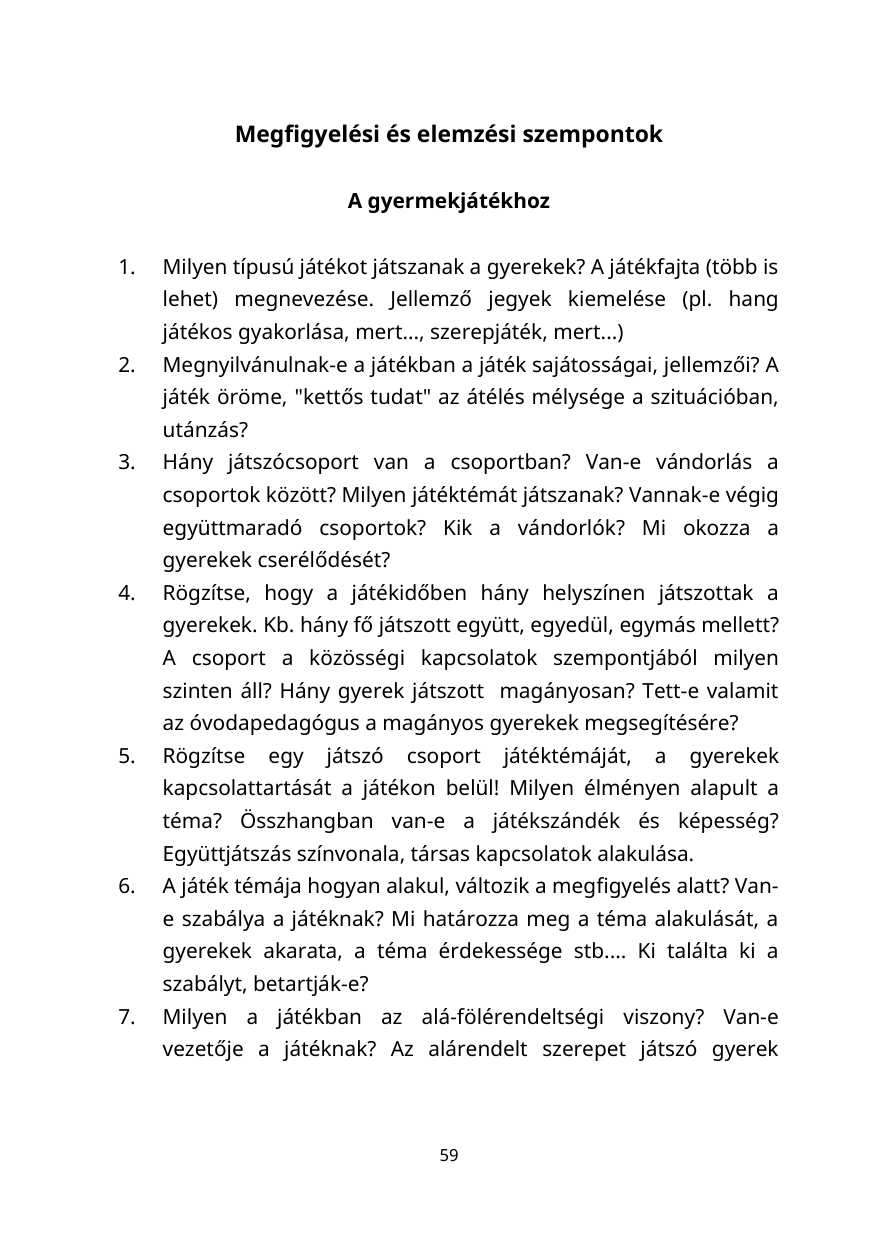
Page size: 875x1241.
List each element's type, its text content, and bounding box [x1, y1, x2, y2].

list Megnyilvánulnak-e a játékban a játék sajátosságai, jellemzői? A játék öröme, "kettős tudat" az átélés mélysége a szituációban, utánzás? [118, 350, 779, 443]
list Hány játszócsoport van a csoportban? Van-e vándorlás a csoportok között? Milyen játéktémát játszanak? Vannak-e végig együttmaradó csoportok? Kik a vándorlók? Mi okozza a gyerekek cserélődését? [118, 447, 779, 574]
text A gyermekjátékhoz [118, 187, 779, 215]
list Rögzítse, hogy a játékidőben hány helyszínen játszottak a gyerekek. Kb. hány fő játszott együtt, egyedül, egymás mellett? A csoport a közösségi kapcsolatok szempontjából milyen szinten áll? Hány gyerek játszott magányosan? Tett-e valamit az óvodapedagógus a magányos gyerekek megsegítésére? [118, 578, 779, 737]
text Megfigyelési és elemzési szempontok [118, 118, 779, 149]
list A játék témája hogyan alakul, változik a megfigyelés alatt? Van-e szabálya a játéknak? Mi határozza meg a téma alakulását, a gyerekek akarata, a téma érdekessége stb.... Ki találta ki a szabályt, betartják-e? [118, 871, 779, 998]
list Milyen típusú játékot játszanak a gyerekek? A játékfajta (több is lehet) megnevezése. Jellemző jegyek kiemelése (pl. hang játékos gyakorlása, mert..., szerepjáték, mert...) [118, 252, 779, 346]
list Rögzítse egy játszó csoport játéktémáját, a gyerekek kapcsolattartását a játékon belül! Milyen élményen alapult a téma? Összhangban van-e a játékszándék és képesség? Együttjátszás színvonala, társas kapcsolatok alakulása. [118, 741, 779, 867]
